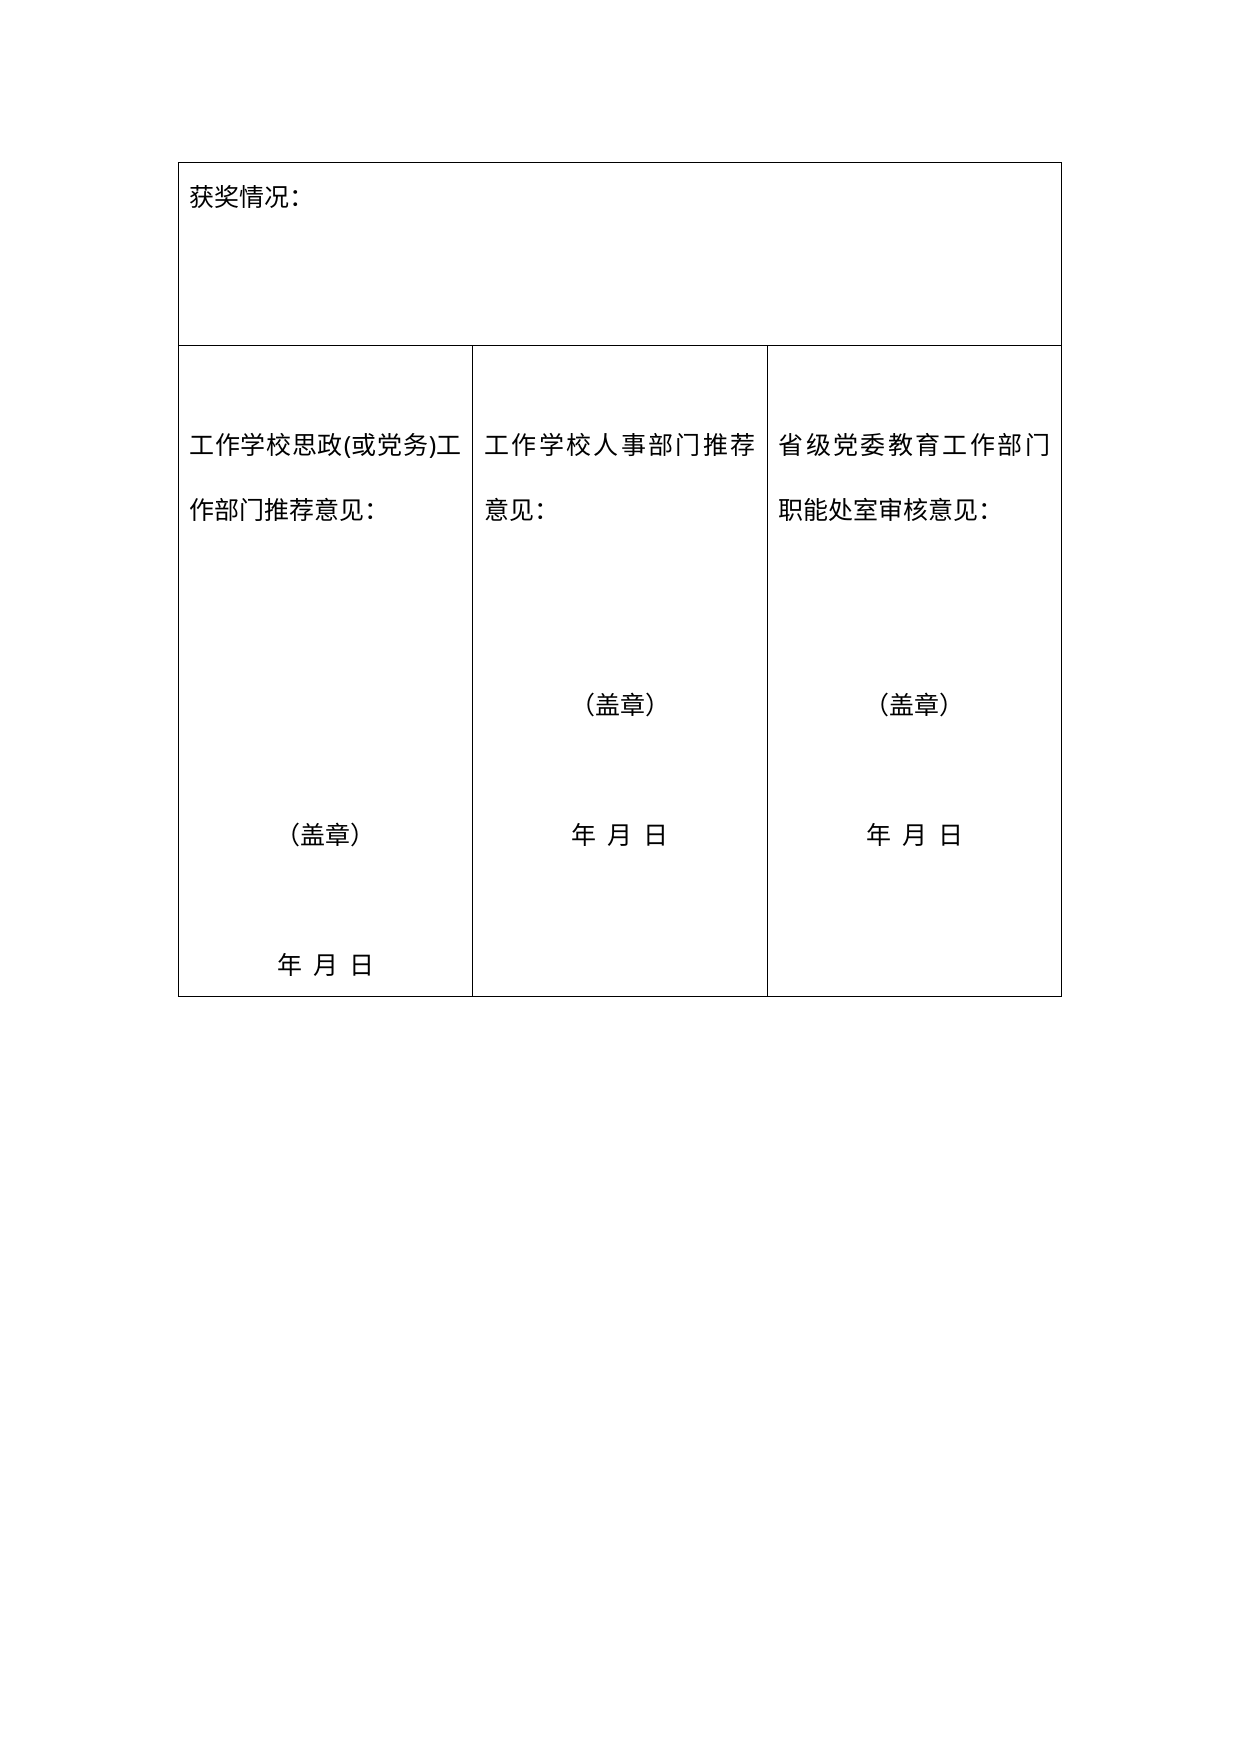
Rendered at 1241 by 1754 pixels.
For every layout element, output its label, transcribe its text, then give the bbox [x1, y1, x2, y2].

table_cell 工作学校思政(或党务)工作部门推荐意见： （盖章） 年 月 日 [179, 346, 472, 996]
table_cell 获奖情况： [179, 163, 1061, 345]
table_cell 工作学校人事部门推荐意见： （盖章） 年 月 日 [473, 346, 767, 996]
table_cell 省级党委教育工作部门职能处室审核意见： （盖章） 年 月 日 [768, 346, 1061, 996]
